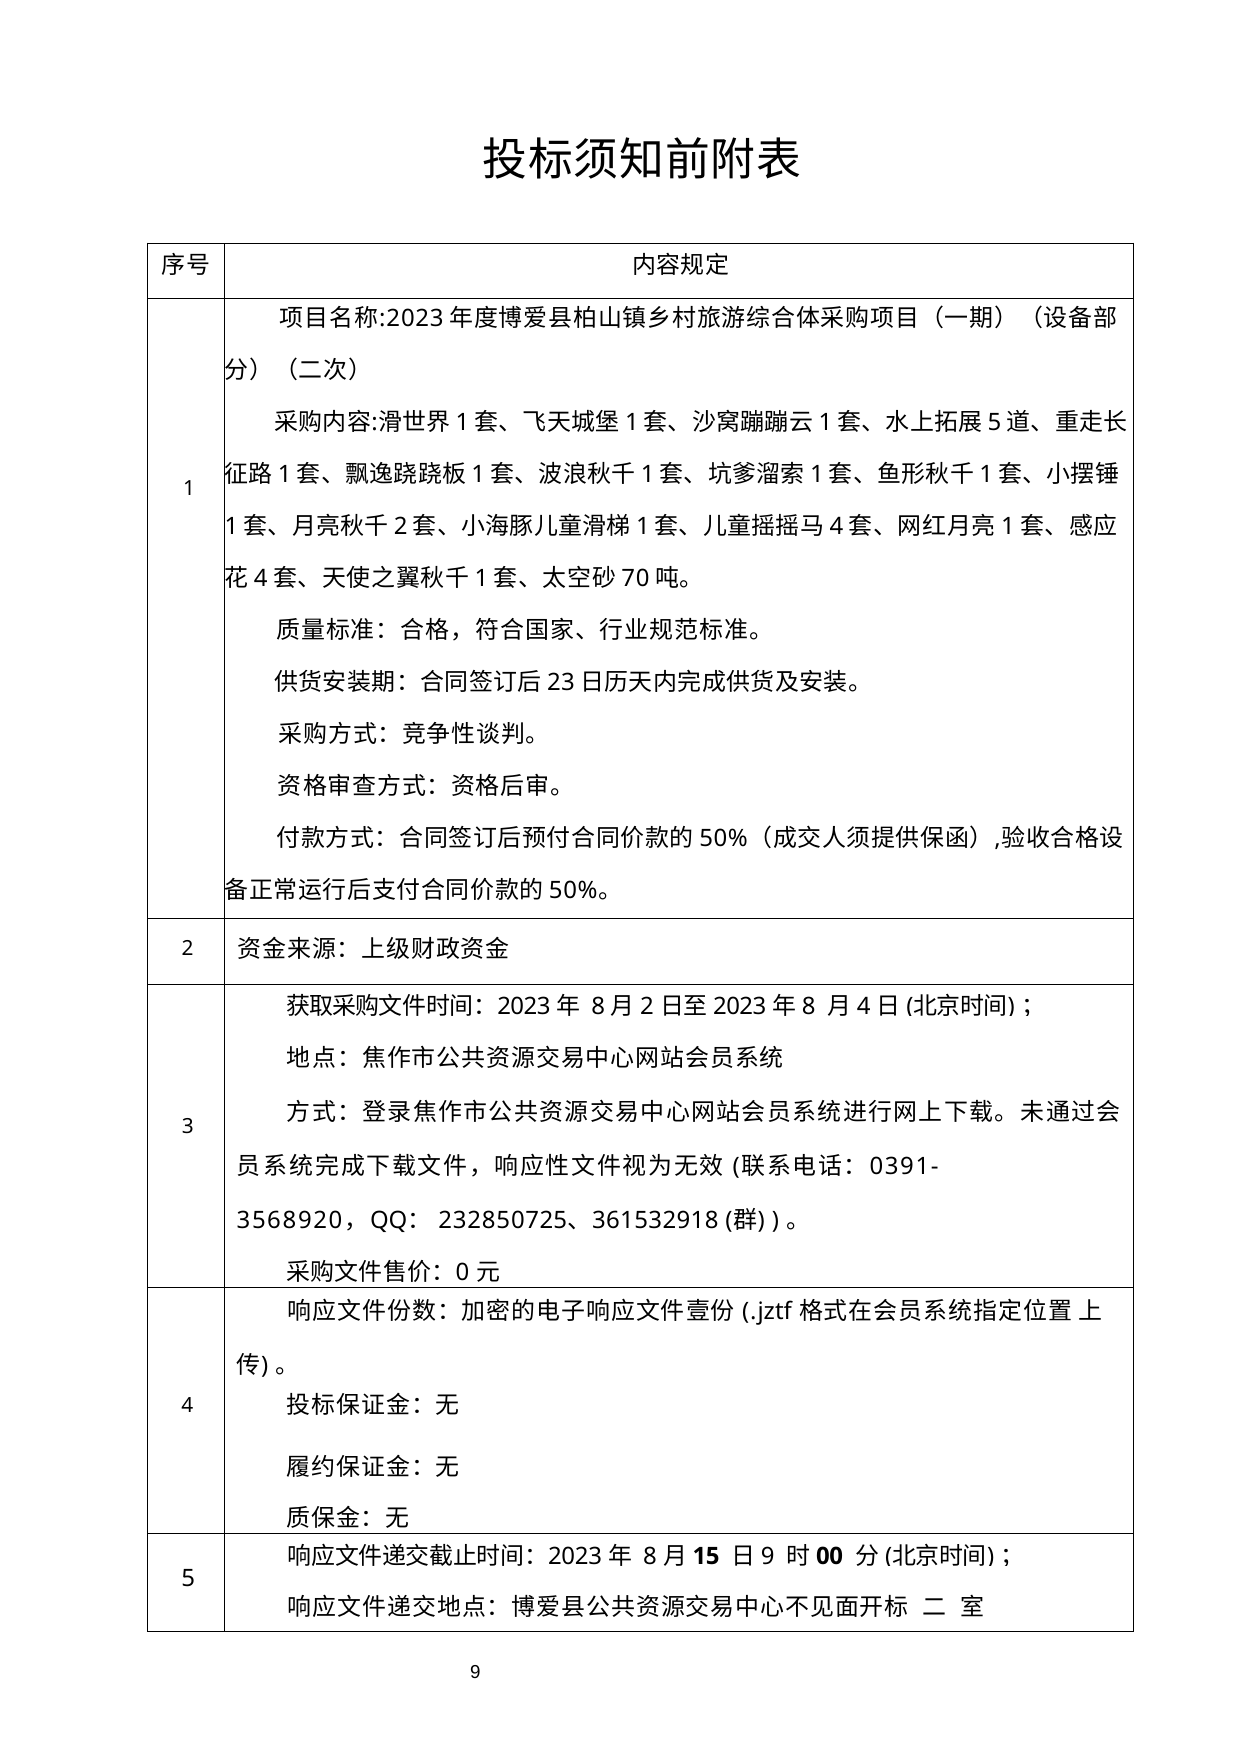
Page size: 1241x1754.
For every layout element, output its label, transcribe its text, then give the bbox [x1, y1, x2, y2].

table_cell 项目名称:2023年度博爱县柏山镇乡村旅游综合体采购项目（一期）（设备部分）（二次） 采购内容:滑世界1套、飞天城堡1套、沙窝蹦蹦云1套、水上拓展5道、重走长征路1套、飘逸跷跷板1套、波浪秋千1套、坑爹溜索1套、鱼形秋千1套、小摆锤1套、月亮秋千2套、小海豚儿童滑梯1套、儿童摇摇马4套、网红月亮1套、感应花4套、天使之翼秋千1套、太空砂70吨。 质量标准：合格，符合国家、行业规范标准。 供货安装期：合同签订后23日历天内完成供货及安装。 采购方式：竞争性谈判。 资格审查方式：资格后审。 付款方式：合同签订后预付合同价款的50%（成交人须提供保函）,验收合格设备正常运行后支付合同价款的50%。 [225, 299, 1133, 918]
text 投标须知前附表 [482, 127, 1093, 187]
table_cell 响应文件递交截止时间：2023 年 8 月 15 日 9 时 00 分 (北京时间) ； 响应文件递交地点：博爱县公共资源交易中心不见面开标 二 室 [225, 1534, 1133, 1631]
table_cell 2 [148, 919, 224, 984]
table_cell 5 [148, 1534, 224, 1631]
table_header 内容规定 [225, 244, 1133, 298]
table_cell 4 [148, 1288, 224, 1533]
table_cell 3 [148, 985, 224, 1287]
table_cell 获取采购文件时间：2023 年 8 月 2 日至 2023 年 8 月 4 日 (北京时间) ； 地点：焦作市公共资源交易中心网站会员系统 方式：登录焦作市公共资源交易中心网站会员系统进行网上下载。未通过会 员系统完成下载文件，响应性文件视为无效 (联系电话：0391-3568920，QQ： 232850725、361532918 (群) ) 。 采购文件售价：0 元 [225, 985, 1133, 1287]
table_cell 1 [148, 299, 224, 918]
table_cell 响应文件份数：加密的电子响应文件壹份 (.jztf 格式在会员系统指定位置 上传) 。 投标保证金：无 履约保证金：无 质保金：无 [225, 1288, 1133, 1533]
table_header 序号 [148, 244, 224, 298]
table_cell 资金来源：上级财政资金 [225, 919, 1133, 984]
